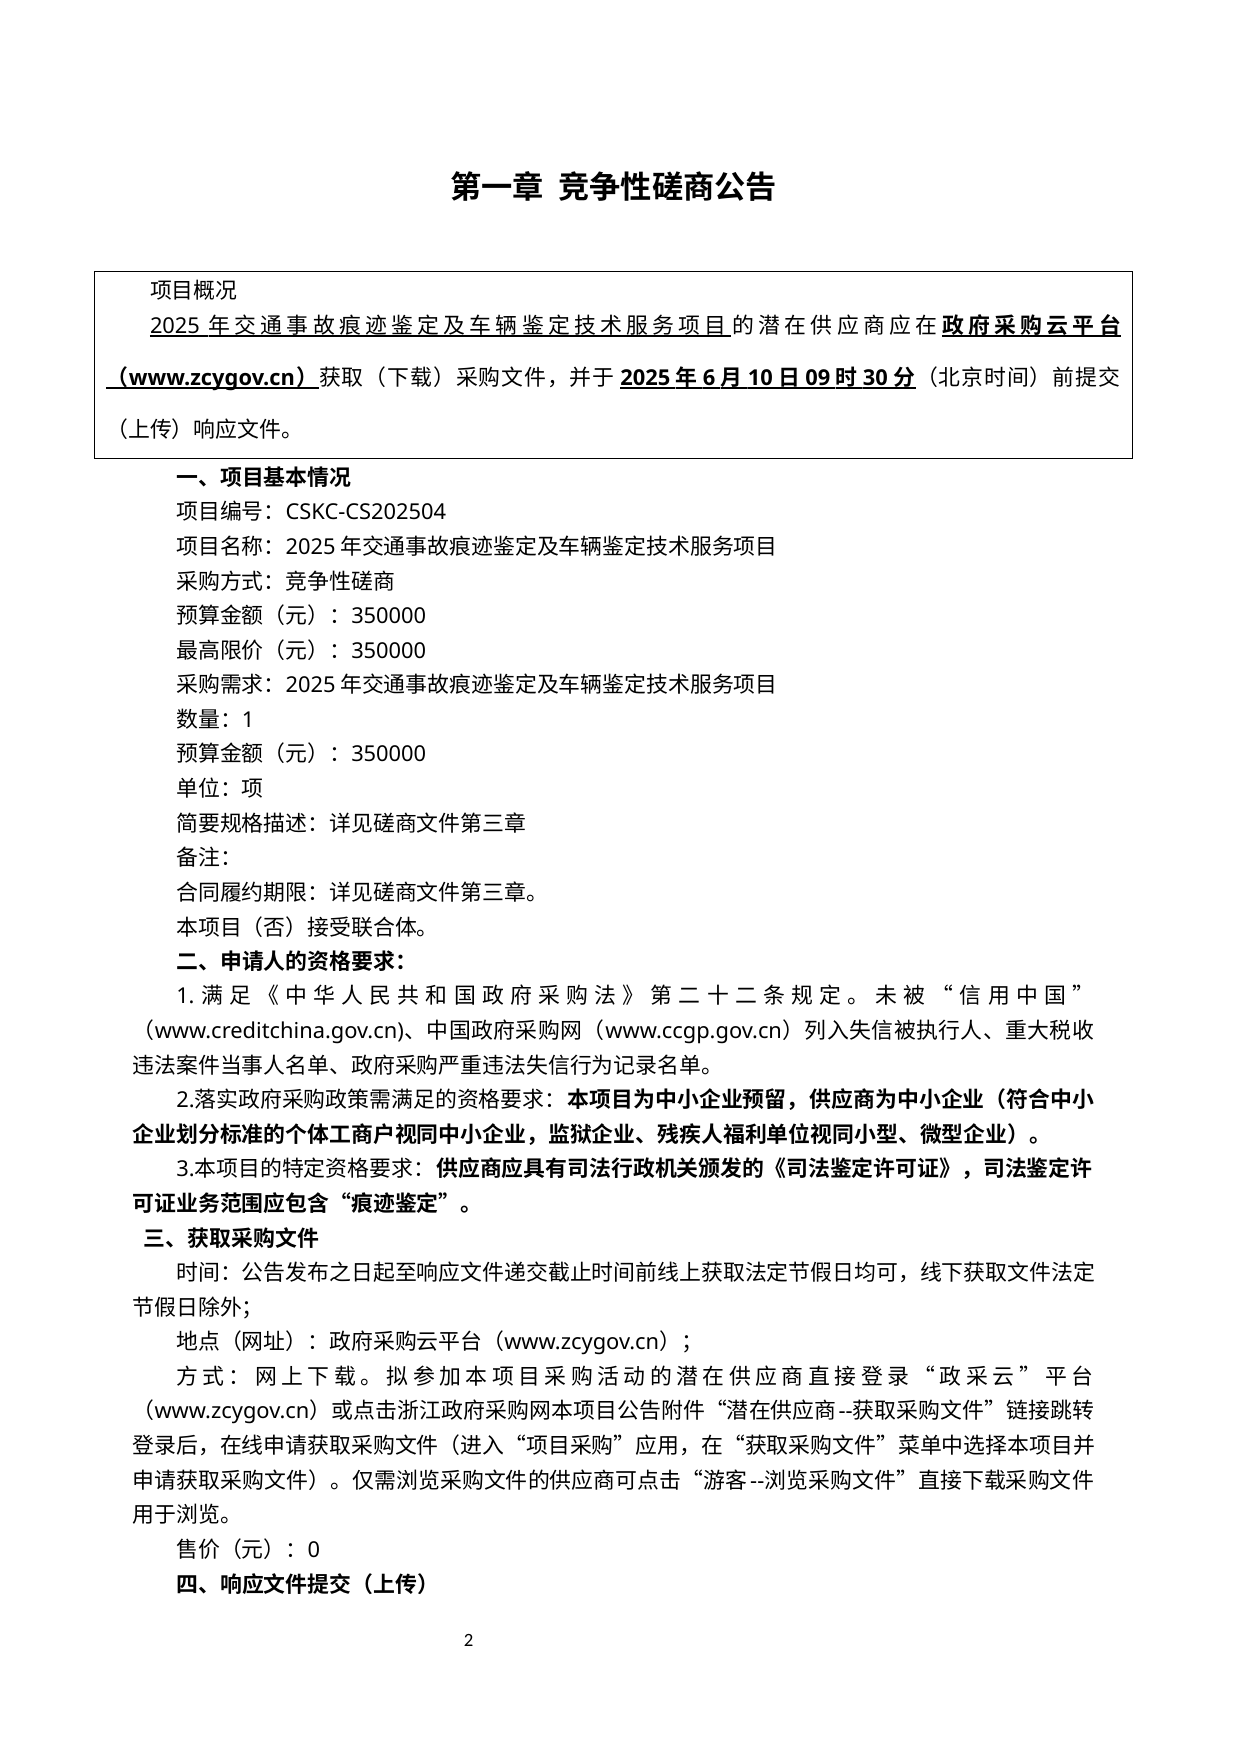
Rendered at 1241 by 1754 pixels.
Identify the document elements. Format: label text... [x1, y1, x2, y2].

text 第一章 竞争性磋商公告 [132, 150, 1095, 219]
text 四、响应文件提交（上传） [132, 1565, 1095, 1600]
text 3.本项目的特定资格要求：供应商应具有司法行政机关颁发的《司法鉴定许可证》，司法鉴定许可证业务范围应包含“痕迹鉴定”。 [132, 1150, 1095, 1219]
text 单位：项 [132, 770, 1095, 804]
text 采购需求：2025年交通事故痕迹鉴定及车辆鉴定技术服务项目 [132, 666, 1095, 701]
text 2.落实政府采购政策需满足的资格要求：本项目为中小企业预留，供应商为中小企业（符合中小企业划分标准的个体工商户视同中小企业，监狱企业、残疾人福利单位视同小型、微型企业）。 [132, 1081, 1095, 1150]
text 最高限价（元）：350000 [132, 631, 1095, 666]
text 项目名称：2025年交通事故痕迹鉴定及车辆鉴定技术服务项目 [132, 528, 1095, 562]
text 二、申请人的资格要求： [132, 943, 1095, 977]
text 方式：网上下载。拟参加本项目采购活动的潜在供应商直接登录“政采云”平台（www.zcygov.cn）或点击浙江政府采购网本项目公告附件“潜在供应商--获取采购文件”链接跳转登录后，在线申请获取采购文件（进入“项目采购”应用，在“获取采购文件”菜单中选择本项目并申请获取采购文件）。仅需浏览采购文件的供应商可点击“游客--浏览采购文件”直接下载采购文件用于浏览。 [132, 1358, 1095, 1531]
text 备注： [132, 839, 1095, 873]
text 地点（网址）：政府采购云平台（www.zcygov.cn）； [132, 1323, 1095, 1358]
text 项目编号：CSKC-CS202504 [132, 493, 1095, 528]
text 三、获取采购文件 [132, 1219, 1095, 1254]
text 时间：公告发布之日起至响应文件递交截止时间前线上获取法定节假日均可，线下获取文件法定节假日除外； [132, 1254, 1095, 1323]
text 简要规格描述：详见磋商文件第三章 [132, 804, 1095, 839]
text 合同履约期限：详见磋商文件第三章。 [132, 873, 1095, 908]
table_header 项目概况 2025年交通事故痕迹鉴定及车辆鉴定技术服务项目的潜在供应商应在政府采购云平台（www.zcygov.cn）获取（下载）采购文件，并于2025年6月10日09时30分（北京时间）前提交（上传）响应文件。 [95, 272, 1132, 457]
text 采购方式：竞争性磋商 [132, 562, 1095, 597]
text 预算金额（元）：350000 [132, 597, 1095, 631]
text 1.满足《中华人民共和国政府采购法》第二十二条规定。未被“信用中国”（www.creditchina.gov.cn)、中国政府采购网（www.ccgp.gov.cn）列入失信被执行人、重大税收违法案件当事人名单、政府采购严重违法失信行为记录名单。 [132, 977, 1095, 1081]
text 一、项目基本情况 [132, 459, 1095, 493]
text 数量：1 [132, 701, 1095, 735]
text 售价（元）：0 [132, 1531, 1095, 1565]
text 本项目（否）接受联合体。 [132, 908, 1095, 943]
text 预算金额（元）：350000 [132, 735, 1095, 770]
